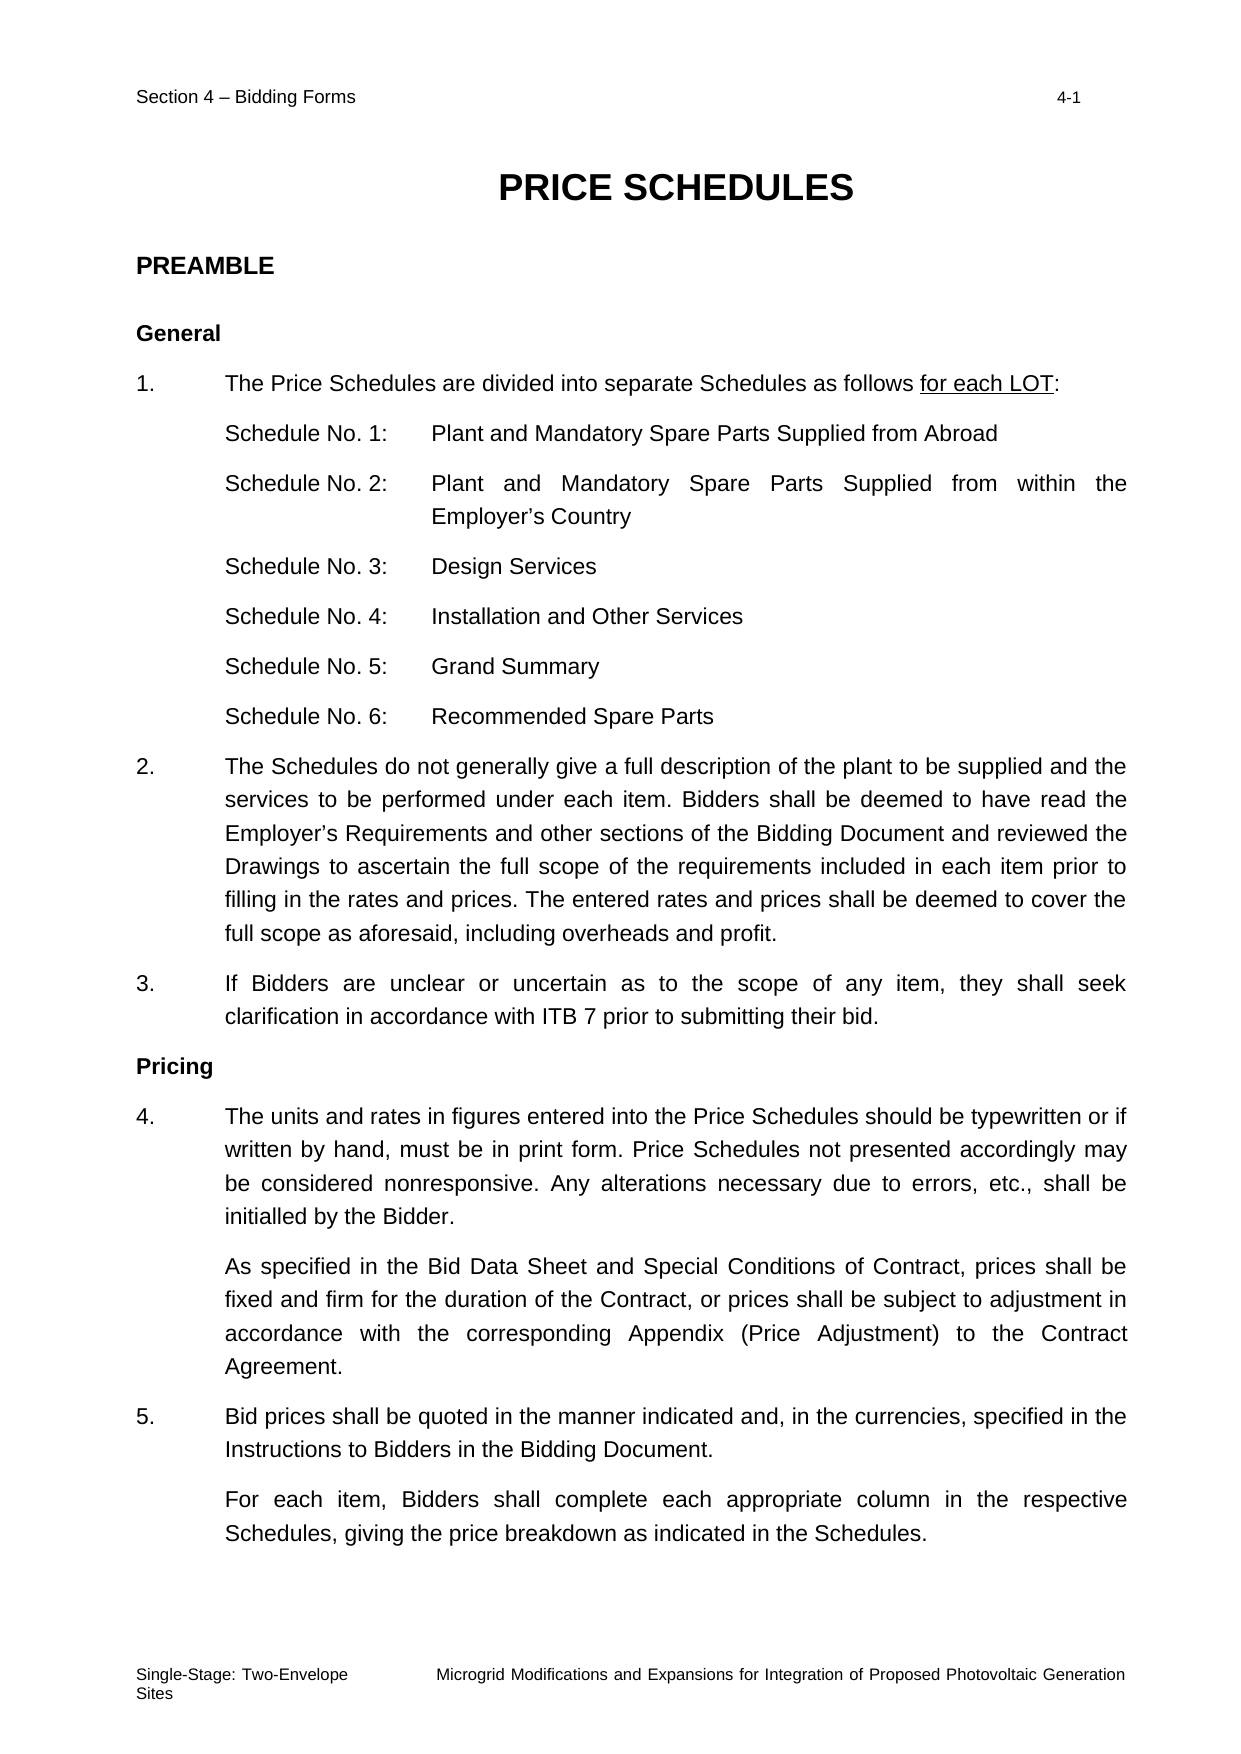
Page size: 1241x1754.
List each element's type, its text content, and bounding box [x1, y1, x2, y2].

text Schedule No. 3: Design Services [224, 546, 1128, 579]
text Bid prices shall be quoted in the manner indicated and, in the currencies, specified in the Instructions to Bidders in the Bidding Document. [136, 1396, 1128, 1463]
text If Bidders are unclear or uncertain as to the scope of any item, they shall seek clarification in accordance with ITB 7 prior to submitting their bid. [136, 963, 1128, 1029]
text General [136, 313, 1128, 346]
text The units and rates in figures entered into the Price Schedules should be typewritten or if written by hand, must be in print form. Price Schedules not presented accordingly may be considered nonresponsive. Any alterations necessary due to errors, etc., shall be initialled by the Bidder. [136, 1096, 1128, 1229]
text Schedule No. 1: Plant and Mandatory Spare Parts Supplied from Abroad [224, 413, 1128, 446]
text The Schedules do not generally give a full description of the plant to be supplied and the services to be performed under each item. Bidders shall be deemed to have read the Employer’s Requirements and other sections of the Bidding Document and reviewed the Drawings to ascertain the full scope of the requirements included in each item prior to filling in the rates and prices. The entered rates and prices shall be deemed to cover the full scope as aforesaid, including overheads and profit. [136, 746, 1128, 946]
list As specified in the Bid Data Sheet and Special Conditions of Contract, prices shall be fixed and firm for the duration of the Contract, or prices shall be subject to adjustment in accordance with the corresponding Appendix (Price Adjustment) to the Contract Agreement. [224, 1246, 1128, 1379]
text Pricing [136, 1046, 1128, 1079]
text Schedule No. 6: Recommended Spare Parts [224, 696, 1128, 729]
text Schedule No. 2: Plant and Mandatory Spare Parts Supplied from within the Employer’s Country [224, 463, 1128, 529]
text The Price Schedules are divided into separate Schedules as follows for each LOT: [136, 363, 1128, 396]
text For each item, Bidders shall complete each appropriate column in the respective Schedules, giving the price breakdown as indicated in the Schedules. [224, 1479, 1128, 1546]
text Schedule No. 4: Installation and Other Services [224, 596, 1128, 629]
subtitle Price Schedules [224, 165, 1128, 208]
subtitle PREAMBLE [136, 246, 1128, 279]
text Schedule No. 5: Grand Summary [224, 646, 1128, 679]
